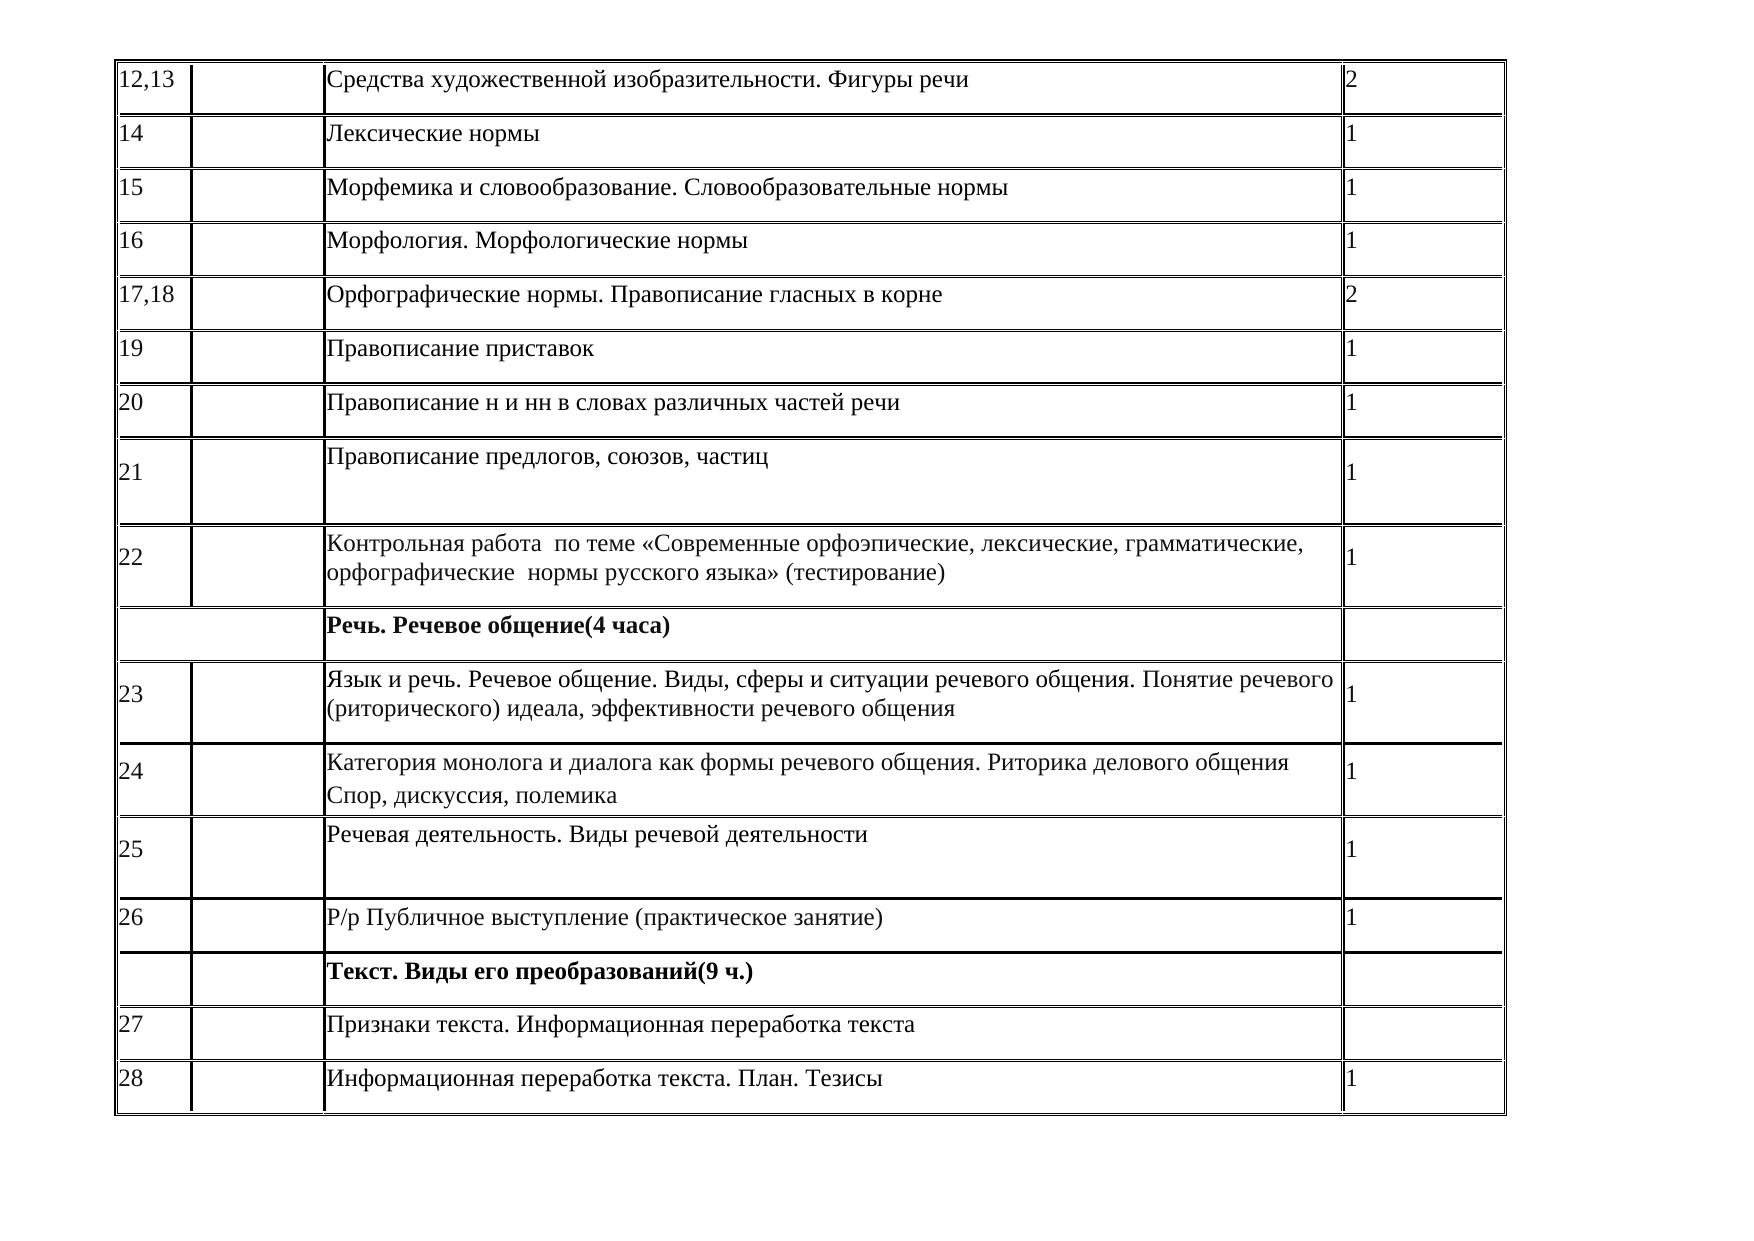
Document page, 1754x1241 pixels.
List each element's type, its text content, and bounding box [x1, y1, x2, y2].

table_cell 16 [116, 221, 191, 274]
table_cell Текст. Виды его преобразований(9 ч.) [326, 954, 1341, 1005]
table_cell 27 [116, 1005, 191, 1059]
table_cell [193, 818, 323, 897]
table_cell [193, 440, 323, 523]
table_cell 1 [1345, 815, 1504, 897]
table_cell 1 [1345, 382, 1504, 436]
table_cell [193, 278, 323, 328]
table_cell 23 [118, 660, 190, 742]
table_cell [193, 170, 323, 221]
table_cell 1 [1345, 113, 1504, 167]
table_cell Контрольная работа по теме «Современные орфоэпические, лексические, грамматические, орфографические нормы русского языка» (тестирование) [326, 527, 1341, 606]
table_cell 17,18 [118, 275, 190, 328]
table_cell [191, 1062, 324, 1112]
table_cell 21 [118, 436, 190, 523]
table_cell [191, 61, 324, 113]
table_cell [1343, 1005, 1505, 1059]
table_cell 1 [1345, 329, 1504, 382]
table_cell 2 [1345, 275, 1504, 328]
table_cell 20 [118, 382, 190, 436]
table_cell [193, 745, 323, 814]
table_cell 12,13 [118, 63, 191, 113]
table_cell [193, 1008, 323, 1059]
table_cell Морфология. Морфологические нормы [326, 224, 1341, 274]
table_cell Правописание предлогов, союзов, частиц [326, 440, 1341, 523]
table_cell [116, 606, 324, 659]
table_cell Средства художественной изобразительности. Фигуры речи [324, 61, 1343, 113]
table_cell 1 [1343, 167, 1505, 221]
table_cell 2 [1343, 63, 1504, 113]
table_cell Правописание приставок [326, 332, 1341, 382]
table_cell Орфографические нормы. Правописание гласных в корне [326, 278, 1341, 328]
table_cell 26 [118, 897, 190, 951]
table_cell 15 [116, 167, 191, 221]
table_cell Категория монолога и диалога как формы речевого общения. Риторика делового общения Спор, дискуссия, полемика [326, 745, 1341, 814]
table_cell Лексические нормы [326, 117, 1341, 167]
table_cell 1 [1343, 1059, 1505, 1112]
table_cell [193, 663, 323, 742]
table_cell [193, 900, 323, 951]
table_cell Морфемика и словообразование. Словообразовательные нормы [326, 170, 1341, 221]
table_cell [193, 117, 323, 167]
table_cell [1343, 606, 1505, 659]
table_cell 25 [118, 815, 190, 897]
table_cell 14 [118, 113, 190, 167]
table_cell 1 [1345, 660, 1504, 742]
table_cell 1 [1345, 523, 1504, 606]
table_cell [193, 332, 323, 382]
table_cell 19 [118, 329, 190, 382]
table_cell Речевая деятельность. Виды речевой деятельности [326, 818, 1341, 897]
table_cell Признаки текста. Информационная переработка текста [326, 1008, 1341, 1059]
table_cell 1 [1345, 897, 1504, 951]
table_cell Р/р Публичное выступление (практическое занятие) [326, 900, 1341, 951]
table_cell Правописание н и нн в словах различных частей речи [326, 386, 1341, 436]
table_cell 24 [118, 742, 190, 814]
table_cell [193, 954, 323, 1005]
table_cell Информационная переработка текста. План. Тезисы [324, 1059, 1343, 1112]
table_cell Язык и речь. Речевое общение. Виды, сферы и ситуации речевого общения. Понятие речевого (риторического) идеала, эффективности речевого общения [326, 663, 1341, 742]
table_cell 22 [118, 523, 190, 606]
table_cell [118, 951, 190, 1005]
table_cell 1 [1345, 742, 1504, 814]
table_cell 28 [116, 1059, 191, 1112]
table_cell [193, 527, 323, 606]
table_cell Речь. Речевое общение(4 часа) [326, 609, 1341, 659]
table_cell [1345, 951, 1504, 1005]
table_cell [193, 386, 323, 436]
table_cell [193, 224, 323, 274]
table_cell 1 [1343, 221, 1505, 274]
table_cell 1 [1345, 436, 1504, 523]
